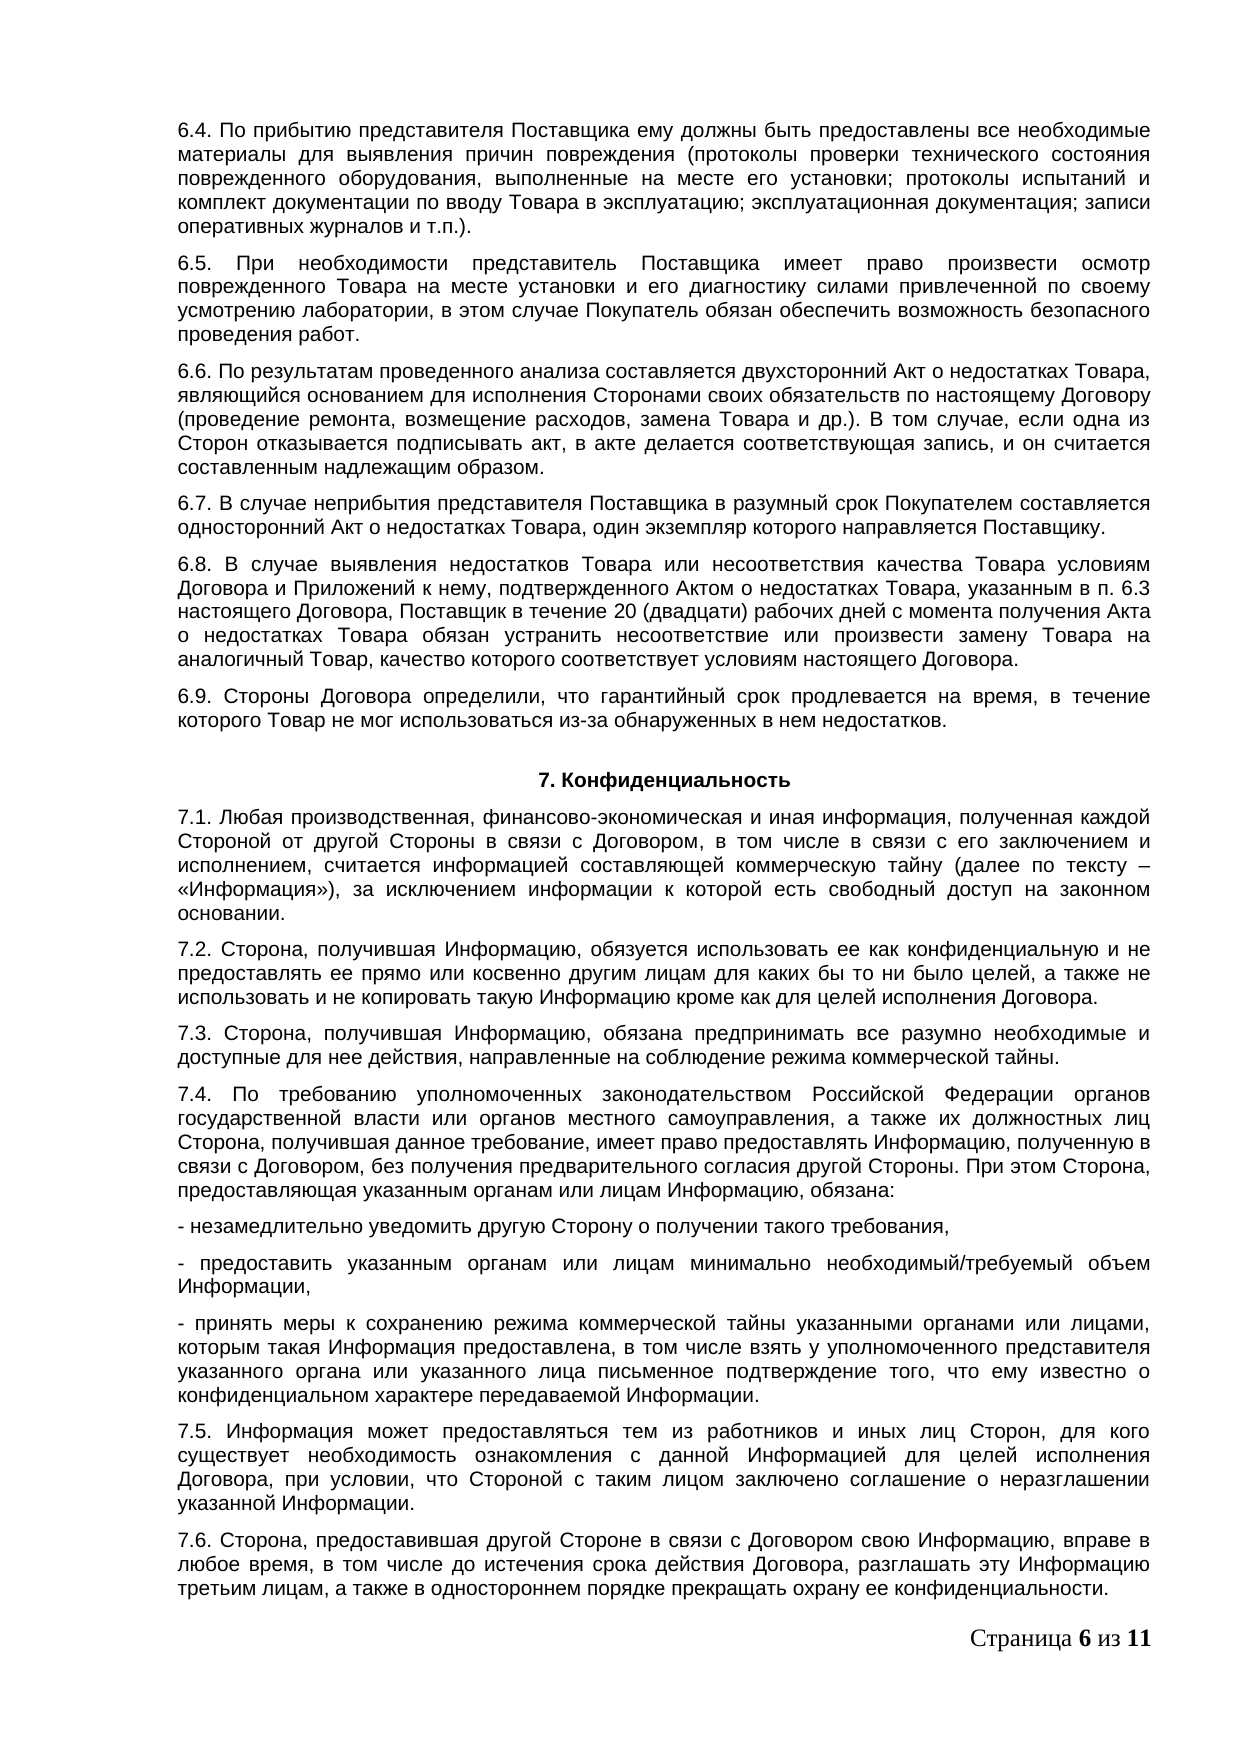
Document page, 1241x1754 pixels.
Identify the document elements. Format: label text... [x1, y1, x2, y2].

text 7.1. Любая производственная, финансово-экономическая и иная информация, полученная каждой Стороной от другой Стороны в связи с Договором, в том числе в связи с его заключением и исполнением, считается информацией составляющей коммерческую тайну (далее по тексту – «Информация»), за исключением информации к которой есть свободный доступ на законном основании. [177, 804, 1152, 924]
text 7.5. Информация может предоставляться тем из работников и иных лиц Сторон, для кого существует необходимость ознакомления с данной Информацией для целей исполнения Договора, при условии, что Стороной с таким лицом заключено соглашение о неразглашении указанной Информации. [177, 1419, 1152, 1515]
text 6.9. Стороны Договора определили, что гарантийный срок продлевается на время, в течение которого Товар не мог использоваться из-за обнаруженных в нем недостатков. [177, 684, 1152, 732]
text 7.3. Сторона, получившая Информацию, обязана предпринимать все разумно необходимые и доступные для нее действия, направленные на соблюдение режима коммерческой тайны. [177, 1021, 1152, 1069]
text 6.4. По прибытию представителя Поставщика ему должны быть предоставлены все необходимые материалы для выявления причин повреждения (протоколы проверки технического состояния поврежденного оборудования, выполненные на месте его установки; протоколы испытаний и комплект документации по вводу Товара в эксплуатацию; эксплуатационная документация; записи оперативных журналов и т.п.). [177, 118, 1152, 238]
text - предоставить указанным органам или лицам минимально необходимый/требуемый объем Информации, [177, 1250, 1152, 1298]
text 7.4. По требованию уполномоченных законодательством Российской Федерации органов государственной власти или органов местного самоуправления, а также их должностных лиц Сторона, получившая данное требование, имеет право предоставлять Информацию, полученную в связи с Договором, без получения предварительного согласия другой Стороны. При этом Сторона, предоставляющая указанным органам или лицам Информацию, обязана: [177, 1082, 1152, 1201]
text 6.7. В случае неприбытия представителя Поставщика в разумный срок Покупателем составляется односторонний Акт о недостатках Товара, один экземпляр которого направляется Поставщику. [177, 491, 1152, 539]
text 7. Конфиденциальность [177, 768, 1152, 792]
text - принять меры к сохранению режима коммерческой тайны указанными органами или лицами, которым такая Информация предоставлена, в том числе взять у уполномоченного представителя указанного органа или указанного лица письменное подтверждение того, что ему известно о конфиденциальном характере передаваемой Информации. [177, 1311, 1152, 1407]
text - незамедлительно уведомить другую Сторону о получении такого требования, [177, 1214, 1152, 1238]
text 6.6. По результатам проведенного анализа составляется двухсторонний Акт о недостатках Товара, являющийся основанием для исполнения Сторонами своих обязательств по настоящему Договору (проведение ремонта, возмещение расходов, замена Товара и др.). В том случае, если одна из Сторон отказывается подписывать акт, в акте делается соответствующая запись, и он считается составленным надлежащим образом. [177, 359, 1152, 478]
text 6.8. В случае выявления недостатков Товара или несоответствия качества Товара условиям Договора и Приложений к нему, подтвержденного Актом о недостатках Товара, указанным в п. 6.3 настоящего Договора, Поставщик в течение 20 (двадцати) рабочих дней с момента получения Акта о недостатках Товара обязан устранить несоответствие или произвести замену Товара на аналогичный Товар, качество которого соответствует условиям настоящего Договора. [177, 551, 1152, 671]
text 7.2. Сторона, получившая Информацию, обязуется использовать ее как конфиденциальную и не предоставлять ее прямо или косвенно другим лицам для каких бы то ни было целей, а также не использовать и не копировать такую Информацию кроме как для целей исполнения Договора. [177, 937, 1152, 1009]
text 7.6. Сторона, предоставившая другой Стороне в связи с Договором свою Информацию, вправе в любое время, в том числе до истечения срока действия Договора, разглашать эту Информацию третьим лицам, а также в одностороннем порядке прекращать охрану ее конфиденциальности. [177, 1527, 1152, 1599]
text 6.5. При необходимости представитель Поставщика имеет право произвести осмотр поврежденного Товара на месте установки и его диагностику силами привлеченной по своему усмотрению лаборатории, в этом случае Покупатель обязан обеспечить возможность безопасного проведения работ. [177, 250, 1152, 346]
